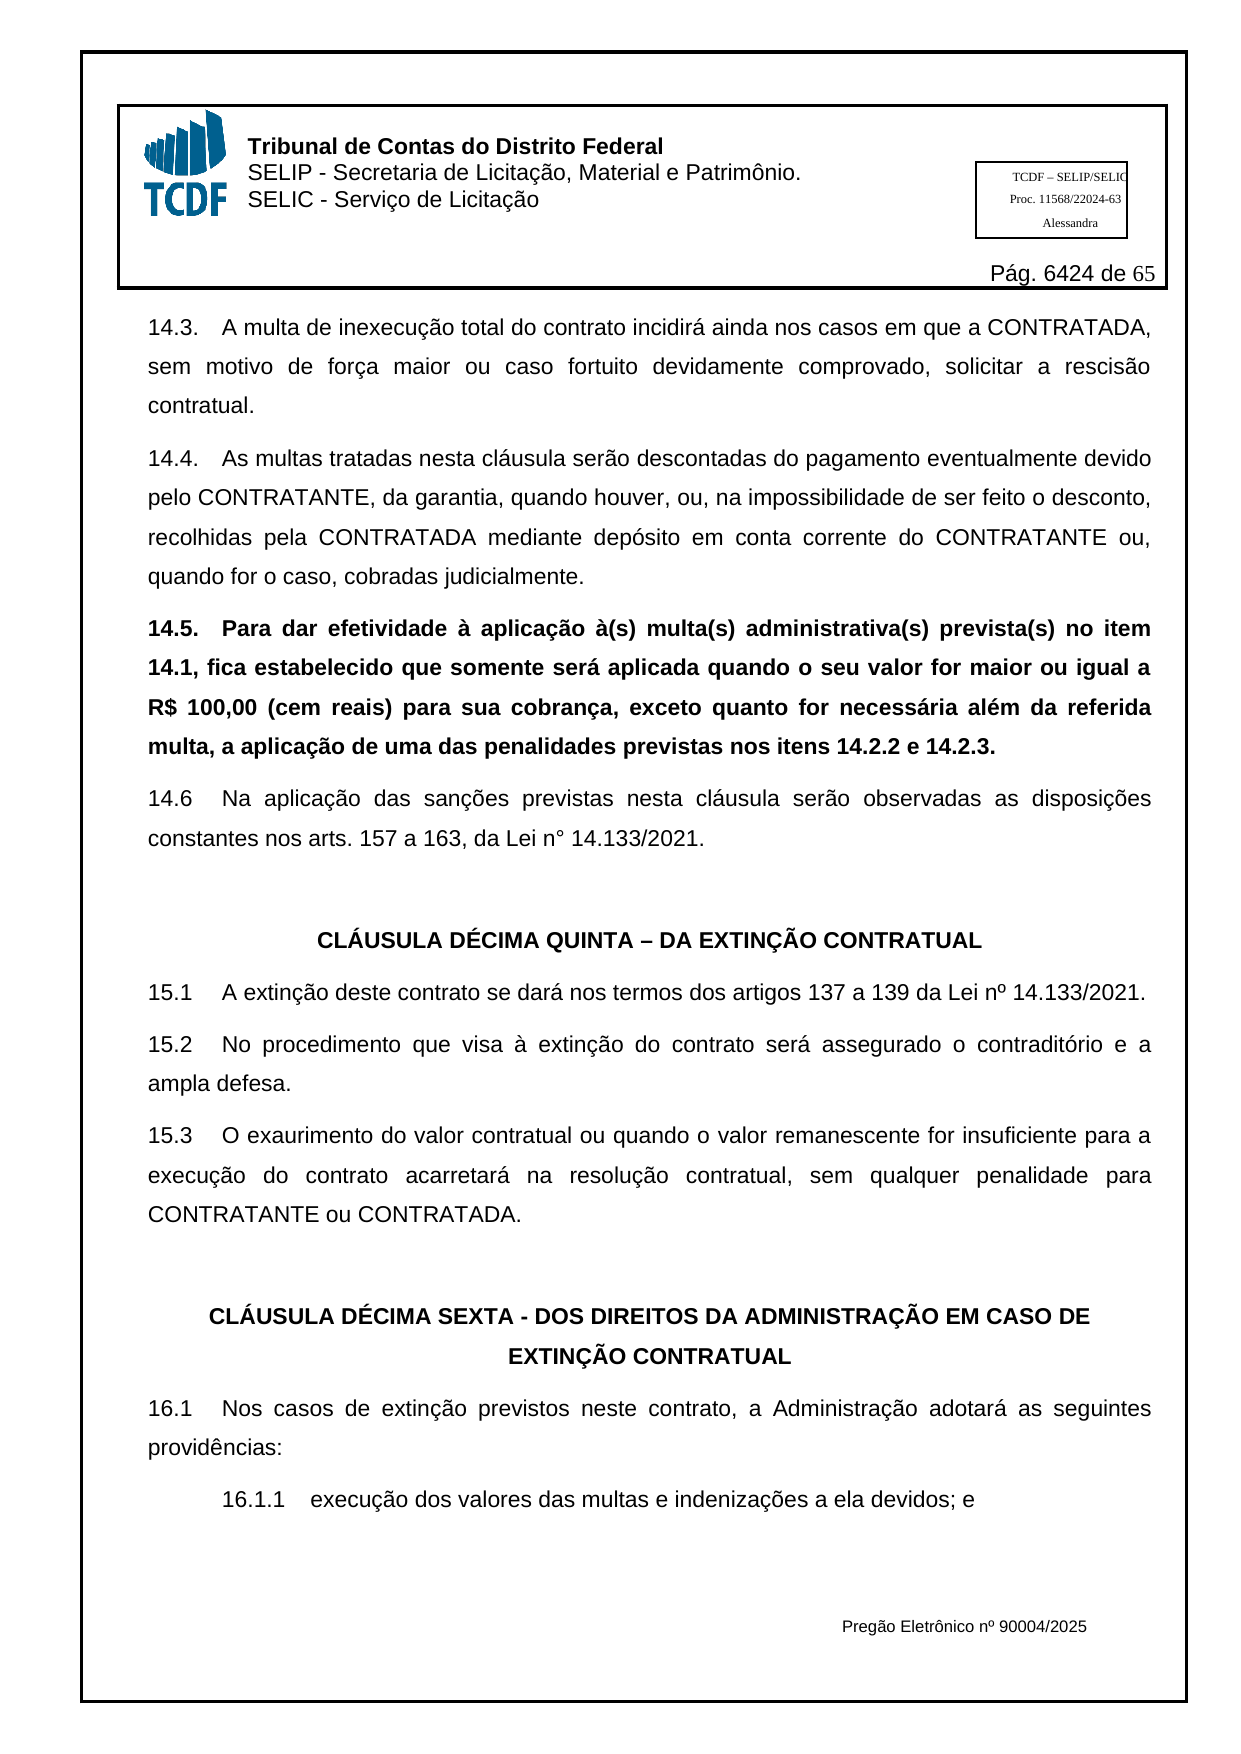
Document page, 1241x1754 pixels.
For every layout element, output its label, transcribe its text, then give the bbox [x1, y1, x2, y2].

list 14.5. Para dar efetividade à aplicação à(s) multa(s) administrativa(s) prevista(s) no item 14.1, fica estabelecido que somente será aplicada quando o seu valor for maior ou igual a R$ 100,00 (cem reais) para sua cobrança, exceto quanto for necessária além da referida multa, a aplicação de uma das penalidades previstas nos itens 14.2.2 e 14.2.3. [148, 615, 1152, 760]
picture [129, 107, 241, 218]
list 16.1 Nos casos de extinção previstos neste contrato, a Administração adotará as seguintes providências: [148, 1394, 1152, 1460]
text CLÁUSULA décima sexta - DOS DIREITOS DA ADMINISTRAÇÃO EM CASO DE extinçÃO contratual [148, 1303, 1152, 1369]
text CLÁUSULA décima QUinta – DA extinção contratual [148, 927, 1152, 953]
list 15.2 No procedimento que visa à extinção do contrato será assegurado o contraditório e a ampla defesa. [148, 1031, 1152, 1097]
list 15.1 A extinção deste contrato se dará nos termos dos artigos 137 a 139 da Lei nº 14.133/2021. [148, 979, 1152, 1005]
list 14.3. A multa de inexecução total do contrato incidirá ainda nos casos em que a CONTRATADA, sem motivo de força maior ou caso fortuito devidamente comprovado, solicitar a rescisão contratual. [148, 313, 1152, 419]
list 15.3 O exaurimento do valor contratual ou quando o valor remanescente for insuficiente para a execução do contrato acarretará na resolução contratual, sem qualquer penalidade para CONTRATANTE ou CONTRATADA. [148, 1122, 1152, 1227]
text 16.1.1 execução dos valores das multas e indenizações a ela devidos; e [222, 1486, 1152, 1512]
list 14.4. As multas tratadas nesta cláusula serão descontadas do pagamento eventualmente devido pelo CONTRATANTE, da garantia, quando houver, ou, na impossibilidade de ser feito o desconto, recolhidas pela CONTRATADA mediante depósito em conta corrente do CONTRATANTE ou, quando for o caso, cobradas judicialmente. [148, 444, 1152, 589]
list 14.6 Na aplicação das sanções previstas nesta cláusula serão observadas as disposições constantes nos arts. 157 a 163, da Lei n° 14.133/2021. [148, 785, 1152, 851]
